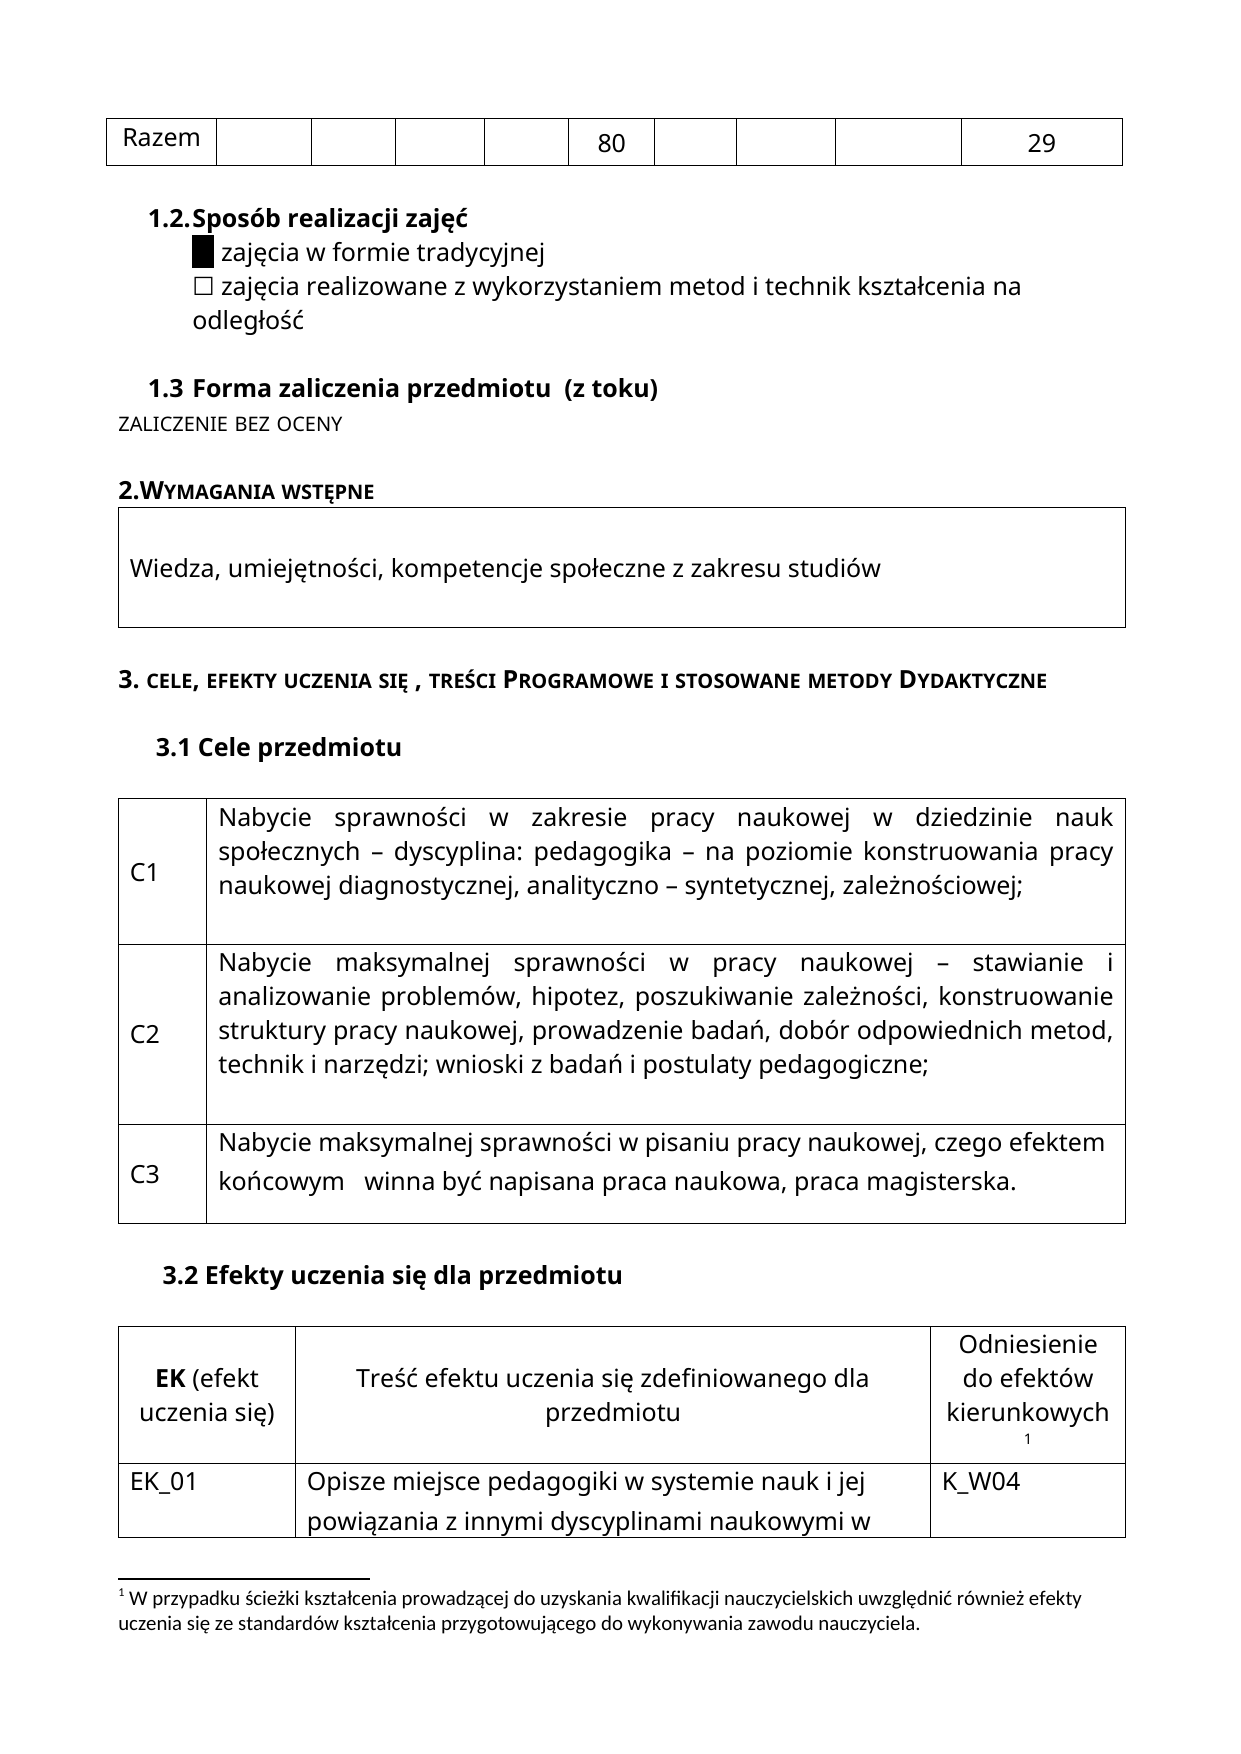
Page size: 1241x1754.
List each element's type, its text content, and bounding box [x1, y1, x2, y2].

table_header EK (efekt uczenia się) [119, 1327, 295, 1463]
text ☐ zajęcia w formie tradycyjnej [192, 234, 1122, 268]
table_cell 80 [569, 119, 654, 165]
table_cell [396, 119, 484, 165]
text zaliczenie bez oceny [118, 405, 1122, 439]
table_cell [217, 119, 311, 165]
table_cell C2 [119, 945, 206, 1123]
text ☐ zajęcia realizowane z wykorzystaniem metod i technik kształcenia na odległość [192, 268, 1122, 337]
table_header C1 [119, 799, 206, 944]
table_cell Nabycie maksymalnej sprawności w pisaniu pracy naukowej, czego efektem końcowym winna być napisana praca naukowa, praca magisterska. [207, 1125, 1125, 1222]
table_cell K_W04 [931, 1464, 1125, 1537]
table_cell Razem [107, 119, 216, 165]
table_cell C3 [119, 1125, 206, 1222]
table_cell [836, 119, 961, 165]
table_header Odniesienie do efektów kierunkowych [931, 1327, 1125, 1463]
text 1.2. Sposób realizacji zajęć [148, 200, 1122, 234]
table_cell 29 [962, 119, 1122, 165]
table_cell EK_01 [119, 1464, 295, 1537]
table_cell Nabycie maksymalnej sprawności w pracy naukowej – stawianie i analizowanie problemów, hipotez, poszukiwanie zależności, konstruowanie struktury pracy naukowej, prowadzenie badań, dobór odpowiednich metod, technik i narzędzi; wnioski z badań i postulaty pedagogiczne; [207, 945, 1125, 1123]
table_header Nabycie sprawności w zakresie pracy naukowej w dziedzinie nauk społecznych – dyscyplina: pedagogika – na poziomie konstruowania pracy naukowej diagnostycznej, analityczno – syntetycznej, zależnościowej; [207, 799, 1125, 944]
table_cell [655, 119, 736, 165]
text 2.Wymagania wstępne [118, 473, 1122, 507]
table_header Wiedza, umiejętności, kompetencje społeczne z zakresu studiów [119, 508, 1125, 627]
table_cell [737, 119, 835, 165]
text 3. cele, efekty uczenia się , treści Programowe i stosowane metody Dydaktyczne [118, 662, 1122, 696]
text 3.1 Cele przedmiotu [156, 730, 1122, 764]
table_cell [485, 119, 568, 165]
table_header Treść efektu uczenia się zdefiniowanego dla przedmiotu [296, 1327, 930, 1463]
text 3.2 Efekty uczenia się dla przedmiotu [162, 1258, 1122, 1292]
text 1.3 Forma zaliczenia przedmiotu (z toku) [148, 371, 1122, 405]
table_cell [312, 119, 395, 165]
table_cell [296, 1464, 930, 1537]
